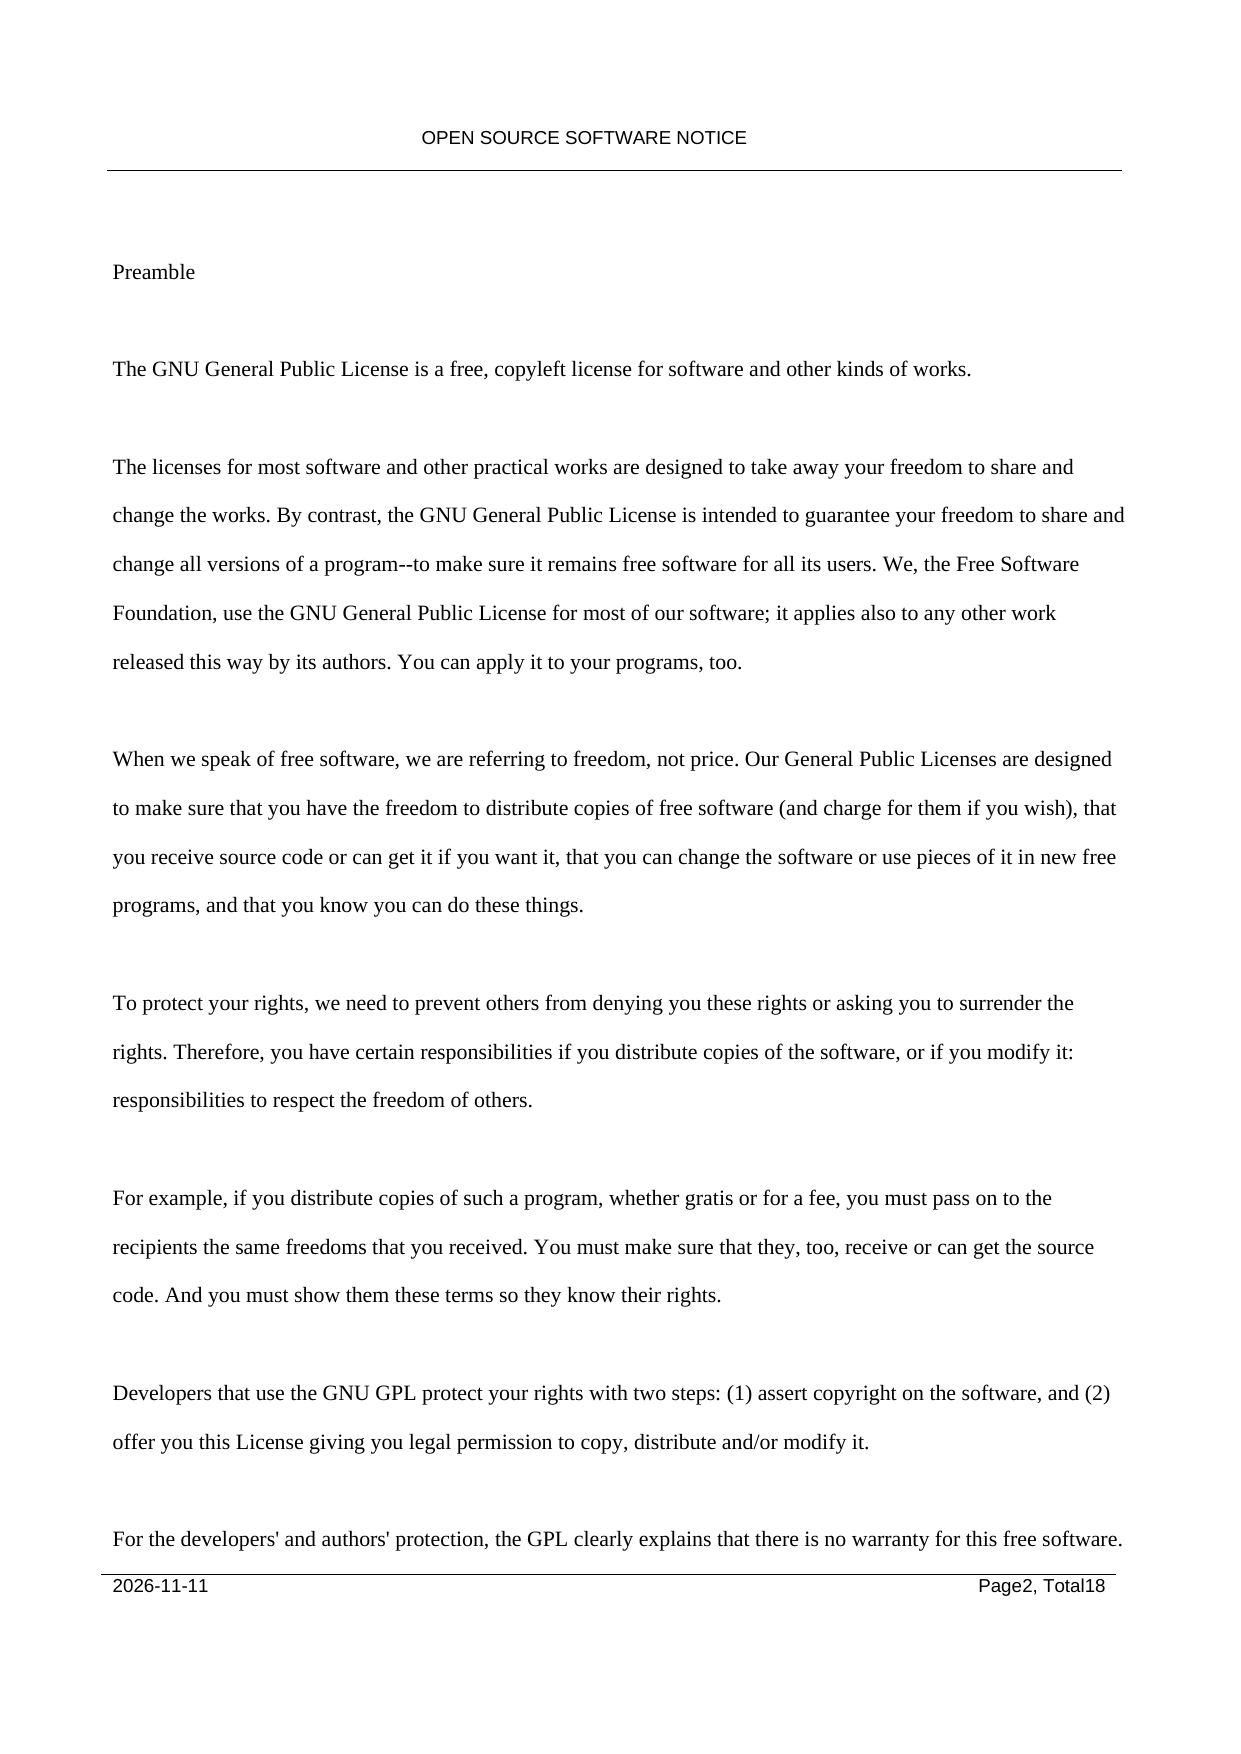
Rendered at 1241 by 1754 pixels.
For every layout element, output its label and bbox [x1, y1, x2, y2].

text [112, 206, 1128, 1555]
